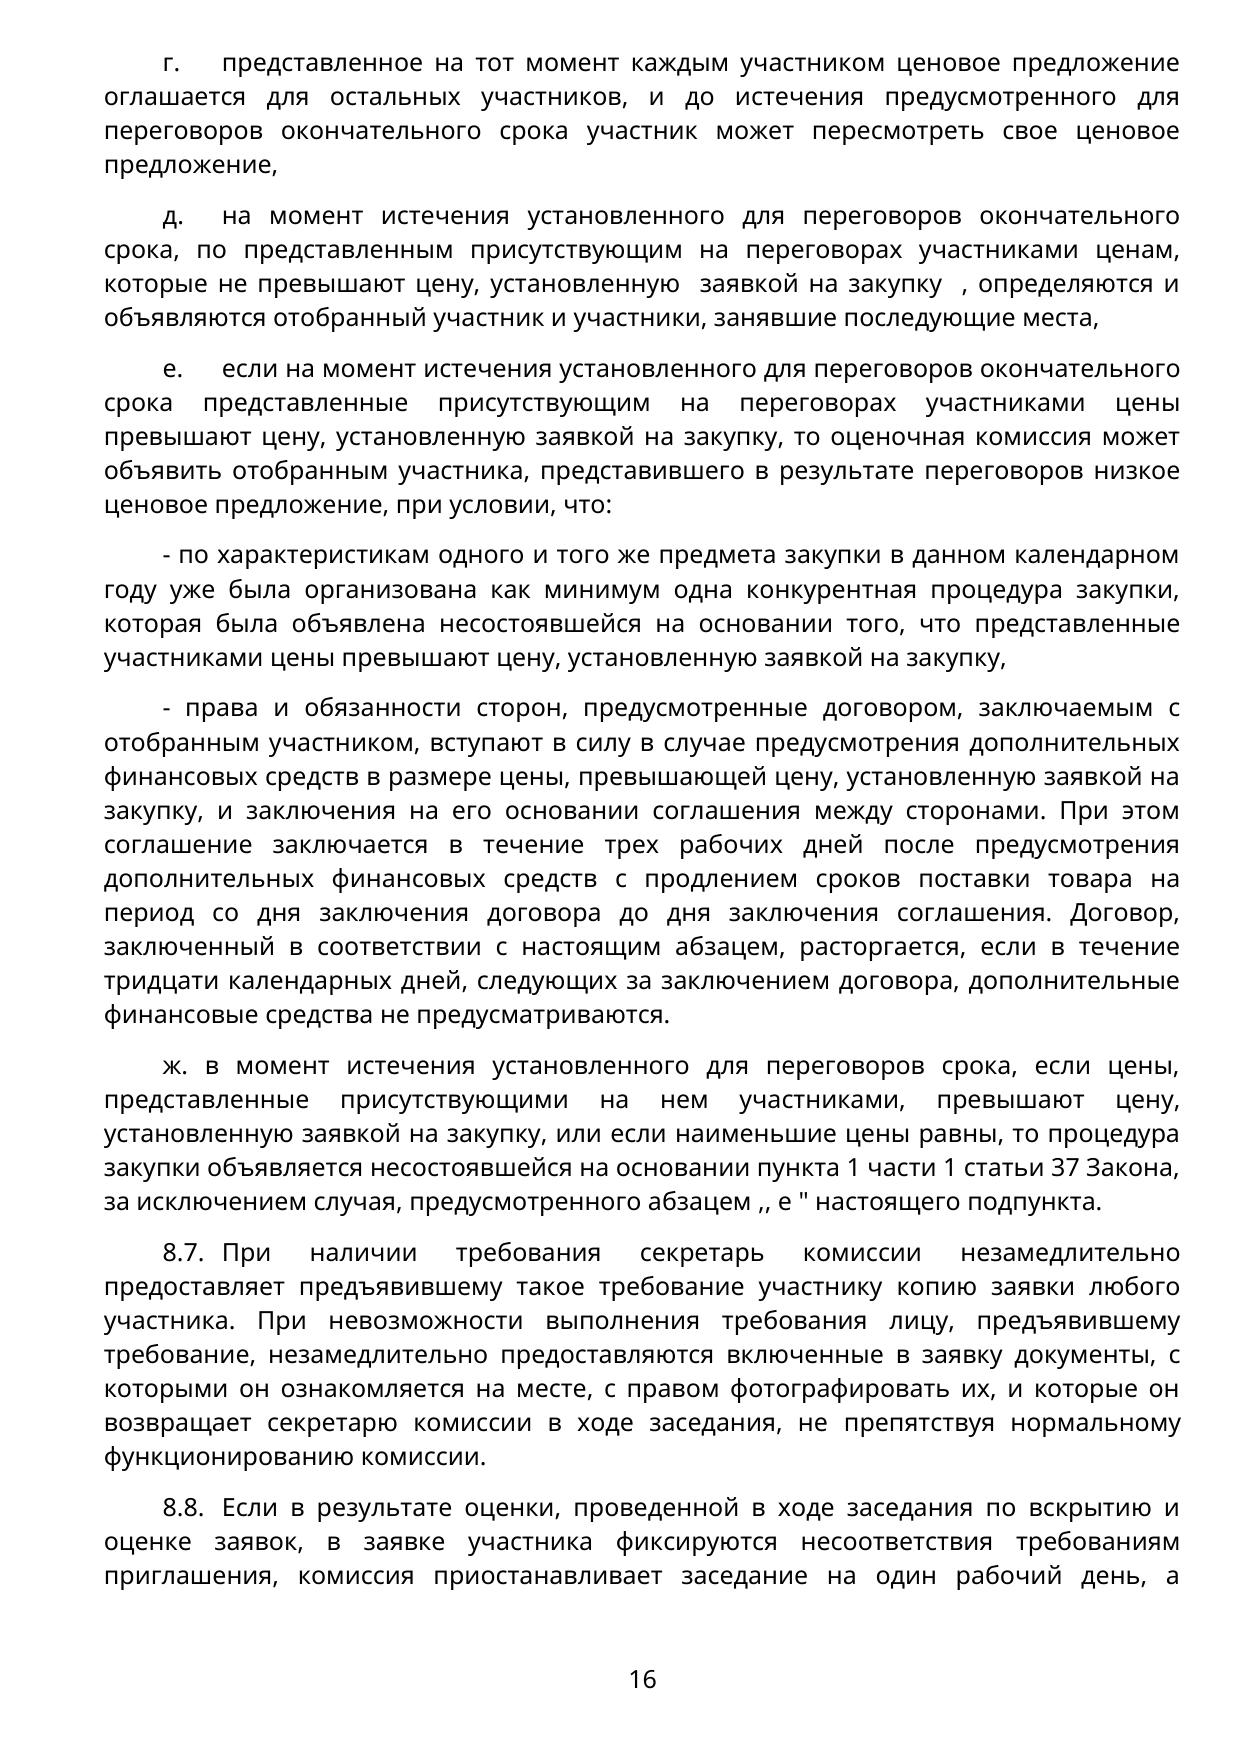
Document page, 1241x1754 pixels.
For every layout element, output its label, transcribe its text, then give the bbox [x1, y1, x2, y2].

text - права и обязанности сторон, предусмотренные договором, заключаемым с отобранным участником, вступают в силу в случае предусмотрения дополнительных финансовых средств в размере цены, превышающей цену, установленную заявкой на закупку, и заключения на его основании соглашения между сторонами. При этом соглашение заключается в течение трех рабочих дней после предусмотрения дополнительных финансовых средств с продлением сроков поставки товара на период со дня заключения договора до дня заключения соглашения. Договор, заключенный в соответствии с настоящим абзацем, расторгается, если в течение тридцати календарных дней, следующих за заключением договора, дополнительные финансовые средства не предусматриваются. [103, 690, 1181, 1031]
text 8.7. При наличии требования секретарь комиссии незамедлительно предоставляет предъявившему такое требование участнику копию заявки любого участника. При невозможности выполнения требования лицу, предъявившему требование, незамедлительно предоставляются включенные в заявку документы, с которыми он ознакомляется на месте, с правом фотографировать их, и которые он возвращает секретарю комиссии в ходе заседания, не препятствуя нормальному функционированию комиссии. [103, 1234, 1181, 1473]
text г. представленное на тот момент каждым участником ценовое предложение оглашается для остальных участников, и до истечения предусмотренного для переговоров окончательного срока участник может пересмотреть свое ценовое предложение, [103, 44, 1181, 181]
text д. на момент истечения установленного для переговоров окончательного срока, по представленным присутствующим на переговорах участниками ценам, которые не превышают цену, установленную заявкой на закупку , определяются и объявляются отобранный участник и участники, занявшие последующие места, [103, 197, 1181, 333]
text ж. в момент истечения установленного для переговоров срока, если цены, представленные присутствующими на нем участниками, превышают цену, установленную заявкой на закупку, или если наименьшие цены равны, то процедура закупки объявляется несостоявшейся на основании пункта 1 части 1 статьи 37 Закона, за исключением случая, предусмотренного абзацем ,, е " настоящего подпункта. [103, 1047, 1181, 1218]
text - по характеристикам одного и того же предмета закупки в данном календарном году уже была организована как минимум одна конкурентная процедура закупки, которая была объявлена несостоявшейся на основании того, что представленные участниками цены превышают цену, установленную заявкой на закупку, [103, 537, 1181, 673]
text е. если на момент истечения установленного для переговоров окончательного срока представленные присутствующим на переговорах участниками цены превышают цену, установленную заявкой на закупку, то оценочная комиссия может объявить отобранным участника, представившего в результате переговоров низкое ценовое предложение, при условии, что: [103, 350, 1181, 521]
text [103, 1490, 1181, 1592]
